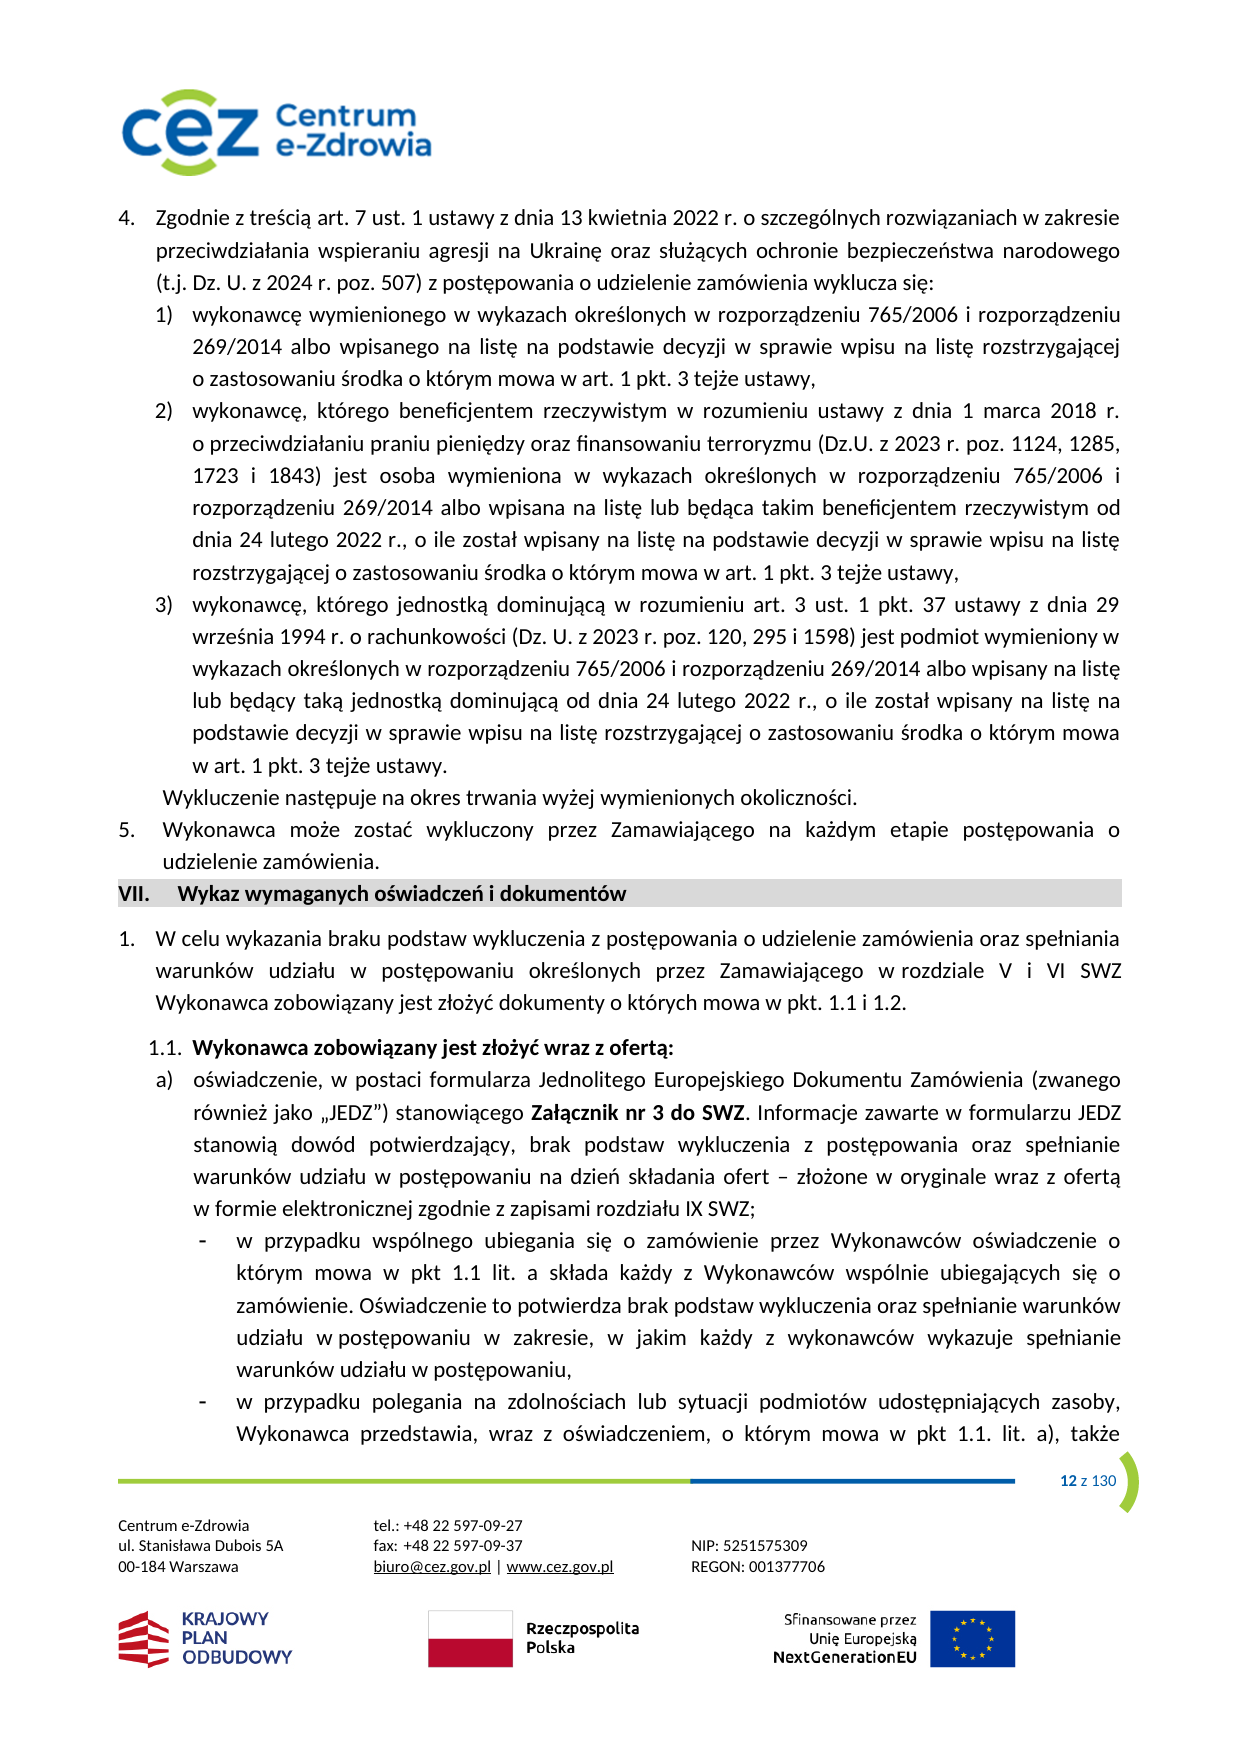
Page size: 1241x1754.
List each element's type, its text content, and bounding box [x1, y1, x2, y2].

text VII. Wykaz wymaganych oświadczeń i dokumentów [118, 879, 1122, 907]
list oświadczenie, w postaci formularza Jednolitego Europejskiego Dokumentu Zamówienia (zwanego również jako „JEDZ”) stanowiącego Załącznik nr 3 do SWZ. Informacje zawarte w formularzu JEDZ stanowią dowód potwierdzający, brak podstaw wykluczenia z postępowania oraz spełnianie warunków udziału w postępowaniu na dzień składania ofert – złożone w oryginale wraz z ofertą w formie elektronicznej zgodnie z zapisami rozdziału IX SWZ; [156, 1065, 1122, 1222]
list wykonawcę, którego beneficjentem rzeczywistym w rozumieniu ustawy z dnia 1 marca 2018 r. o przeciwdziałaniu praniu pieniędzy oraz finansowaniu terroryzmu (Dz.U. z 2023 r. poz. 1124, 1285, 1723 i 1843) jest osoba wymieniona w wykazach określonych w rozporządzeniu 765/2006 i rozporządzeniu 269/2014 albo wpisana na listę lub będąca takim beneficjentem rzeczywistym od dnia 24 lutego 2022 r., o ile został wpisany na listę na podstawie decyzji w sprawie wpisu na listę rozstrzygającej o zastosowaniu środka o którym mowa w art. 1 pkt. 3 tejże ustawy, [154, 397, 1122, 586]
list Wykonawca może zostać wykluczony przez Zamawiającego na każdym etapie postępowania o udzielenie zamówienia. [118, 815, 1122, 875]
picture [118, 88, 435, 176]
picture [99, 1591, 308, 1687]
list W celu wykazania braku podstaw wykluczenia z postępowania o udzielenie zamówienia oraz spełniania warunków udziału w postępowaniu określonych przez Zamawiającego w rozdziale V i VI SWZ Wykonawca zobowiązany jest złożyć dokumenty o których mowa w pkt. 1.1 i 1.2. [118, 924, 1122, 1017]
list wykonawcę wymienionego w wykazach określonych w rozporządzeniu 765/2006 i rozporządzeniu 269/2014 albo wpisanego na listę na podstawie decyzji w sprawie wpisu na listę rozstrzygającej o zastosowaniu środka o którym mowa w art. 1 pkt. 3 tejże ustawy, [154, 300, 1122, 392]
list wykonawcę, którego jednostką dominującą w rozumieniu art. 3 ust. 1 pkt. 37 ustawy z dnia 29 września 1994 r. o rachunkowości (Dz. U. z 2023 r. poz. 120, 295 i 1598) jest podmiot wymieniony w wykazach określonych w rozporządzeniu 765/2006 i rozporządzeniu 269/2014 albo wpisany na listę lub będący taką jednostką dominującą od dnia 24 lutego 2022 r., o ile został wpisany na listę na podstawie decyzji w sprawie wpisu na listę rozstrzygającej o zastosowaniu środka o którym mowa w art. 1 pkt. 3 tejże ustawy. [154, 590, 1122, 779]
list Wykluczenie następuje na okres trwania wyżej wymienionych okoliczności. [162, 783, 1122, 811]
picture [1117, 1449, 1141, 1515]
list Zgodnie z treścią art. 7 ust. 1 ustawy z dnia 13 kwietnia 2022 r. o szczególnych rozwiązaniach w zakresie przeciwdziałania wspieraniu agresji na Ukrainę oraz służących ochronie bezpieczeństwa narodowego (t.j. Dz. U. z 2024 r. poz. 507) z postępowania o udzielenie zamówienia wyklucza się: [118, 203, 1122, 296]
list Wykonawca zobowiązany jest złożyć wraz z ofertą: [148, 1033, 1122, 1061]
picture [405, 1591, 656, 1686]
list w przypadku wspólnego ubiegania się o zamówienie przez Wykonawców oświadczenie o którym mowa w pkt 1.1 lit. a składa każdy z Wykonawców wspólnie ubiegających się o zamówienie. Oświadczenie to potwierdza brak podstaw wykluczenia oraz spełnianie warunków udziału w postępowaniu w zakresie, w jakim każdy z wykonawców wykazuje spełnianie warunków udziału w postępowaniu, [199, 1226, 1122, 1383]
picture [753, 1591, 1034, 1686]
